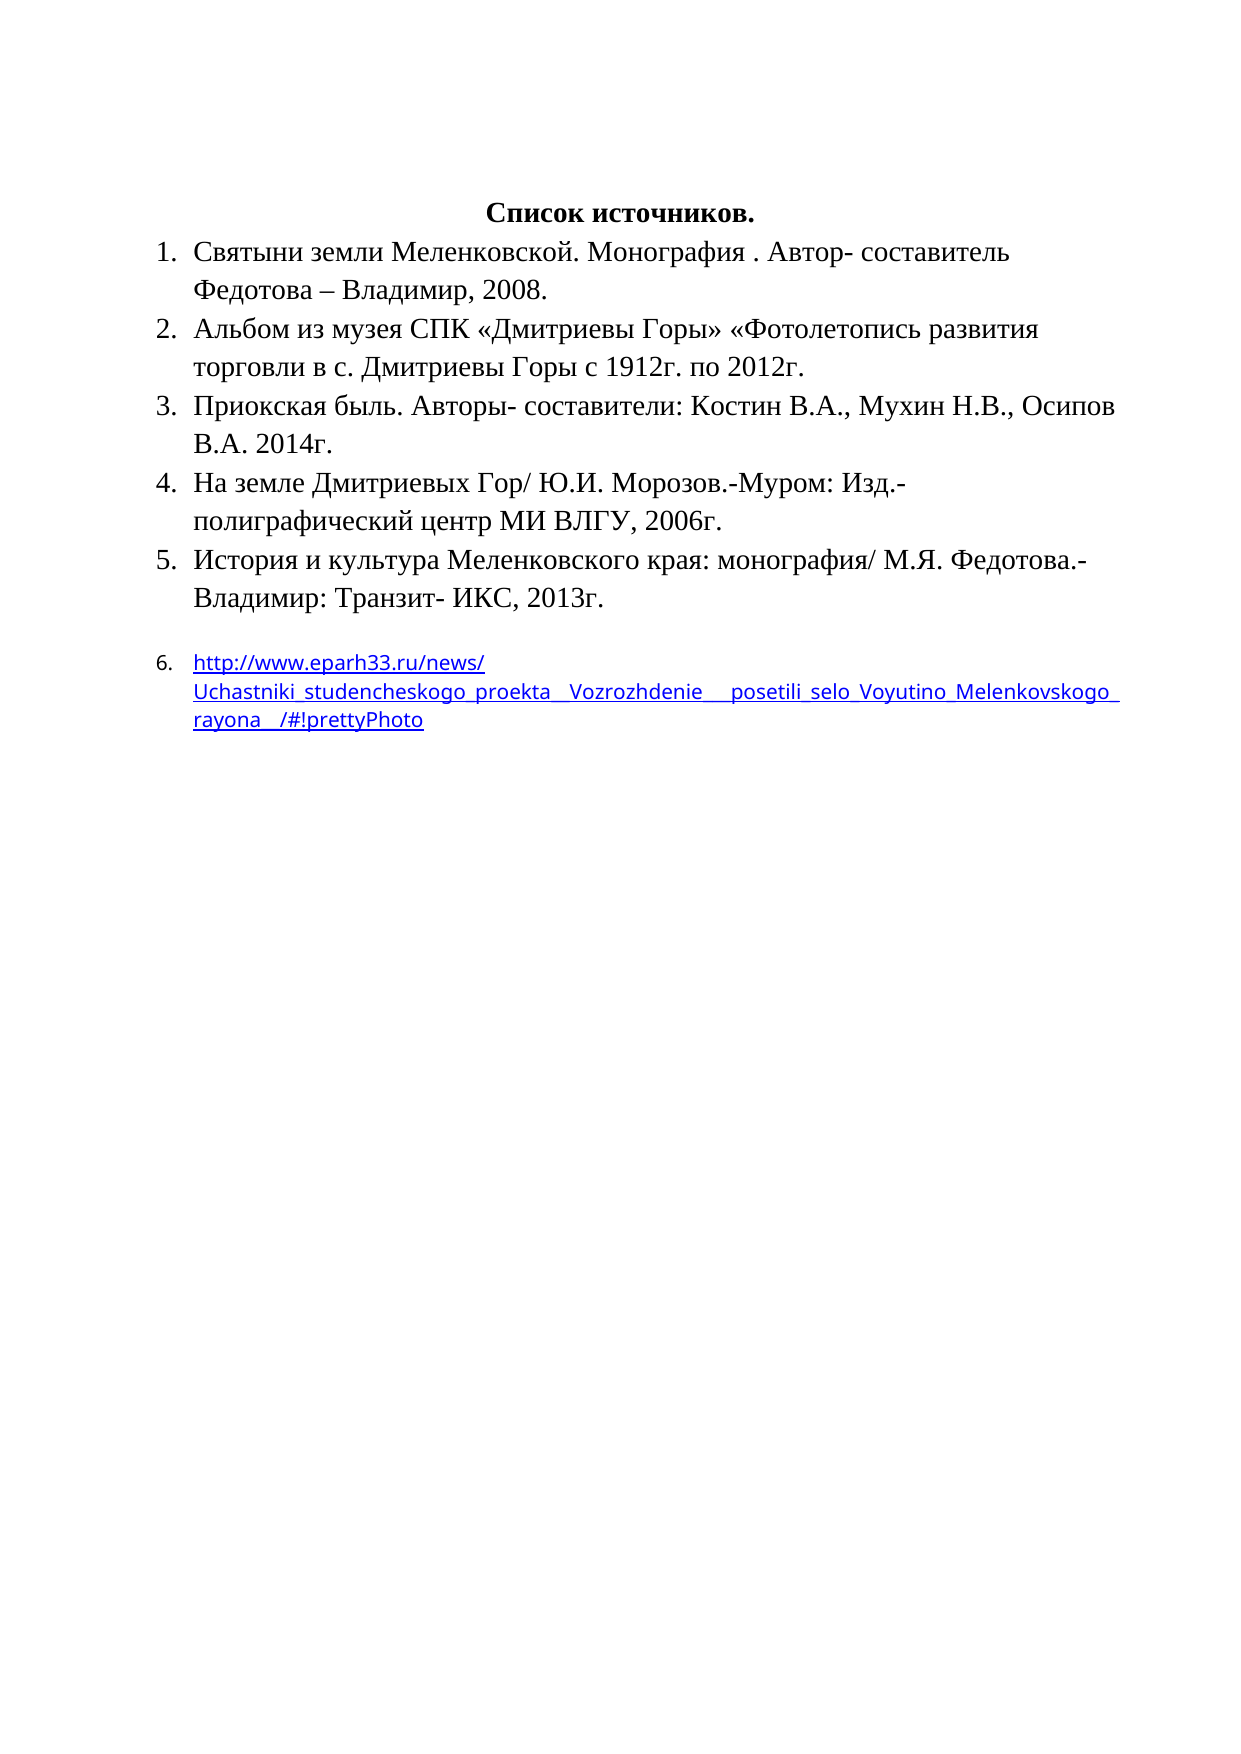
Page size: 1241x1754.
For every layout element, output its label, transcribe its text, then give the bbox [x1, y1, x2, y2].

list http://www.eparh33.ru/news/Uchastniki_studencheskogo_proekta__Vozrozhdenie___posetili_selo_Voyutino_Melenkovskogo_rayona__/#!prettyPhoto [156, 648, 1122, 734]
list Альбом из музея СПК «Дмитриевы Горы» «Фотолетопись развития торговли в с. Дмитриевы Горы с 1912г. по 2012г. [156, 311, 1122, 383]
list Святыни земли Меленковской. Монография . Автор- составитель Федотова – Владимир, 2008. [156, 234, 1122, 306]
list История и культура Меленковского края: монография/ М.Я. Федотова.- Владимир: Транзит- ИКС, 2013г. [156, 542, 1122, 614]
list На земле Дмитриевых Гор/ Ю.И. Морозов.-Муром: Изд.- полиграфический центр МИ ВЛГУ, 2006г. [156, 465, 1122, 537]
list Приокская быль. Авторы- составители: Костин В.А., Мухин Н.В., Осипов В.А. 2014г. [156, 388, 1122, 460]
text Список источников. [118, 195, 1122, 229]
